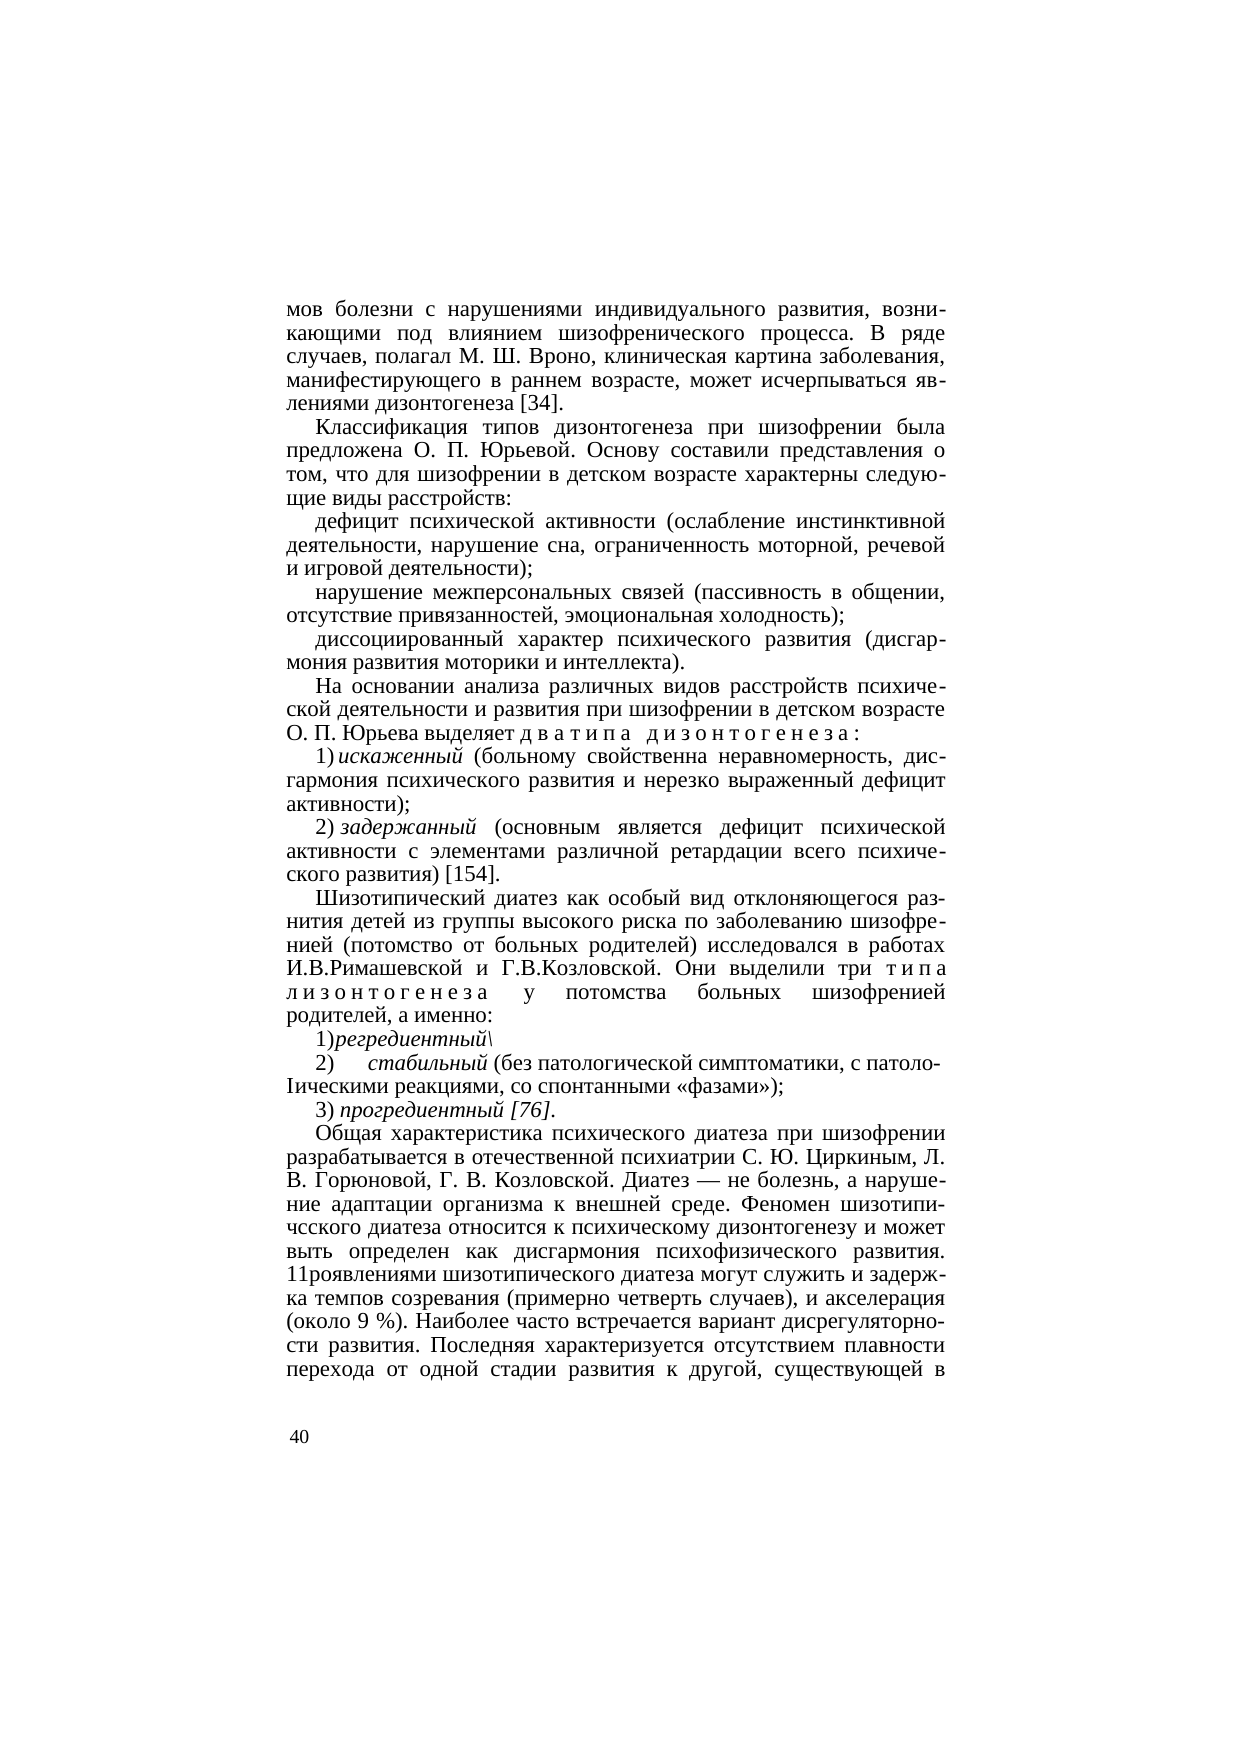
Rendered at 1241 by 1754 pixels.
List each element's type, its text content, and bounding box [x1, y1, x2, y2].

text дефицит психической активности (ослабление инстинктивной деятельности, нарушение сна, ограниченность моторной, речевой и игровой деятельности); [286, 510, 946, 580]
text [286, 298, 946, 416]
list искаженный (больному свойственна неравномерность, дисгармония психического развития и нерезко выраженный дефицит активности); [286, 745, 946, 816]
text нарушение межперсональных связей (пассивность в общении, отсутствие привязанностей, эмоциональная холодность); [286, 580, 946, 627]
list задержанный (основным является дефицит психической активности с элементами различной ретардации всего психического развития) [154]. [286, 816, 946, 886]
list регредиентный\ [286, 1028, 948, 1051]
text Шизотипический диатез как особый вид отклоняющегося раз- нития детей из группы высокого риска по заболеванию шизофренией (потомство от больных родителей) исследовался в работах И.В.Римашевской и Г.В.Козловской. Они выделили три типа лизонтогенеза у потомства больных шизофренией родителей, а именно: [286, 886, 946, 1028]
list стабильный (без патологической симптоматики, с патоло- [286, 1051, 948, 1075]
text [286, 1122, 946, 1381]
text диссоциированный характер психического развития (дисгармония развития моторики и интеллекта). [286, 627, 946, 674]
list прогредиентный [76]. [286, 1098, 948, 1122]
list ическими реакциями, со спонтанными «фазами»); [286, 1075, 948, 1098]
text На основании анализа различных видов расстройств психической деятельности и развития при шизофрении в детском возрасте О. П. Юрьева выделяет д в а типа дизонтогенеза: [286, 674, 946, 745]
text Классификация типов дизонтогенеза при шизофрении была предложена О. П. Юрьевой. Основу составили представления о том, что для шизофрении в детском возрасте характерны следующие виды расстройств: [286, 416, 946, 510]
